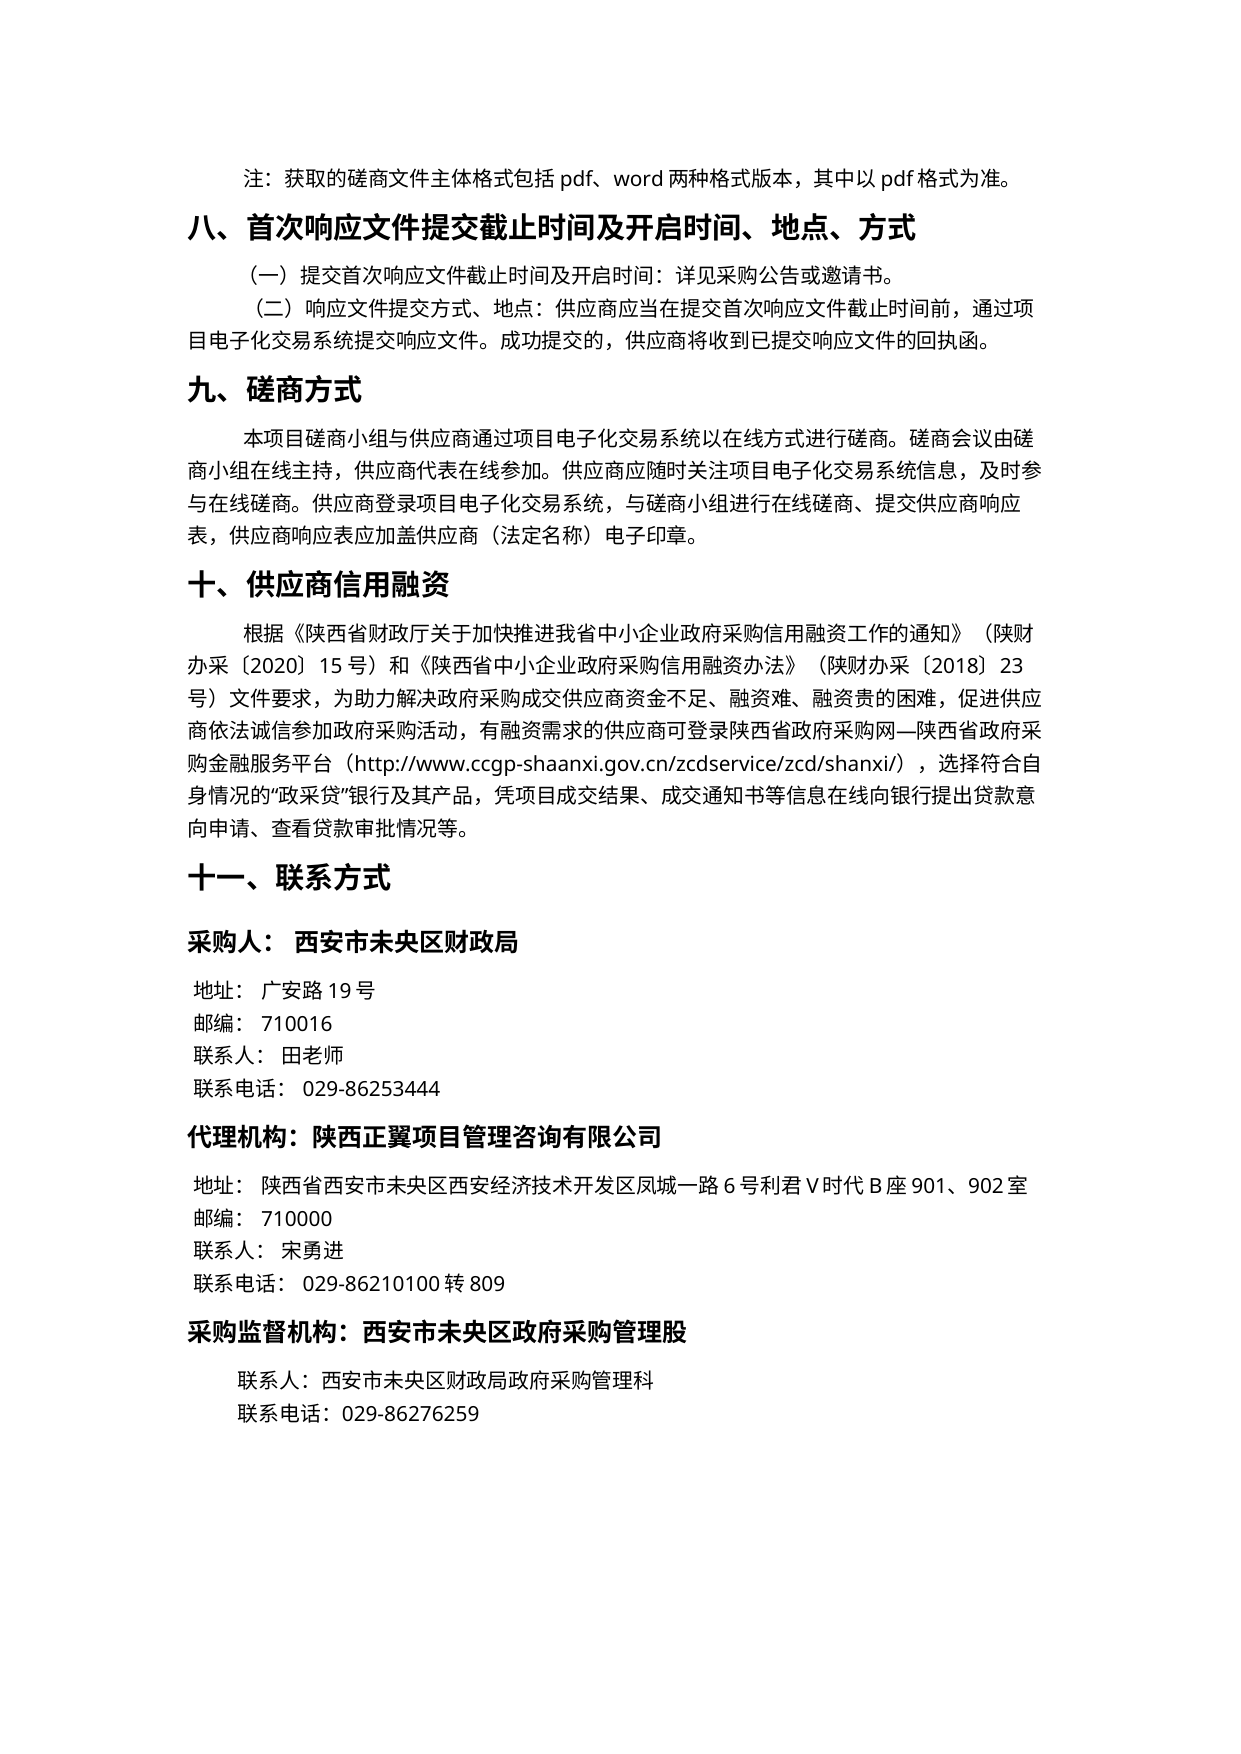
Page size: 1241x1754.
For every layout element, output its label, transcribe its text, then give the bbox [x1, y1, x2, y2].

text 联系人： 宋勇进 [187, 1234, 1053, 1267]
text 邮编： 710016 [187, 1007, 1053, 1039]
text 注：获取的磋商文件主体格式包括pdf、word两种格式版本，其中以pdf格式为准。 [187, 162, 1053, 194]
text 根据《陕西省财政厅关于加快推进我省中小企业政府采购信用融资工作的通知》（陕财办采〔2020〕15 号）和《陕西省中小企业政府采购信用融资办法》（陕财办采〔2018〕23 号）文件要求，为助力解决政府采购成交供应商资金不足、融资难、融资贵的困难，促进供应商依法诚信参加政府采购活动，有融资需求的供应商可登录陕西省政府采购网—陕西省政府采购金融服务平台（http://www.ccgp-shaanxi.gov.cn/zcdservice/zcd/shanxi/），选择符合自身情况的“政采贷”银行及其产品，凭项目成交结果、成交通知书等信息在线向银行提出贷款意向申请、查看贷款审批情况等。 [187, 617, 1053, 844]
text 十一、联系方式 [187, 844, 1053, 909]
text （一）提交首次响应文件截止时间及开启时间：详见采购公告或邀请书。 [187, 259, 1053, 292]
text 联系电话： 029-86253444 [187, 1072, 1053, 1104]
text 地址： 广安路19号 [187, 974, 1053, 1007]
text 采购人： 西安市未央区财政局 [187, 909, 1053, 974]
text 联系电话：029-86276259 [187, 1397, 1053, 1429]
text 本项目磋商小组与供应商通过项目电子化交易系统以在线方式进行磋商。磋商会议由磋商小组在线主持，供应商代表在线参加。供应商应随时关注项目电子化交易系统信息，及时参与在线磋商。供应商登录项目电子化交易系统，与磋商小组进行在线磋商、提交供应商响应表，供应商响应表应加盖供应商（法定名称）电子印章。 [187, 422, 1053, 552]
text 八、首次响应文件提交截止时间及开启时间、地点、方式 [187, 194, 1053, 259]
text 九、磋商方式 [187, 357, 1053, 422]
text 联系人：西安市未央区财政局政府采购管理科 [187, 1364, 1053, 1397]
text 代理机构：陕西正翼项目管理咨询有限公司 [187, 1104, 1053, 1169]
text 十、供应商信用融资 [187, 552, 1053, 617]
text 联系电话： 029-86210100转809 [187, 1267, 1053, 1299]
text 联系人： 田老师 [187, 1039, 1053, 1072]
text 邮编： 710000 [187, 1202, 1053, 1234]
text 地址： 陕西省西安市未央区西安经济技术开发区凤城一路6号利君V时代B座901、902室 [187, 1169, 1053, 1202]
text （二）响应文件提交方式、地点：供应商应当在提交首次响应文件截止时间前，通过项目电子化交易系统提交响应文件。成功提交的，供应商将收到已提交响应文件的回执函。 [187, 292, 1053, 357]
text 采购监督机构：西安市未央区政府采购管理股 [187, 1299, 1053, 1364]
